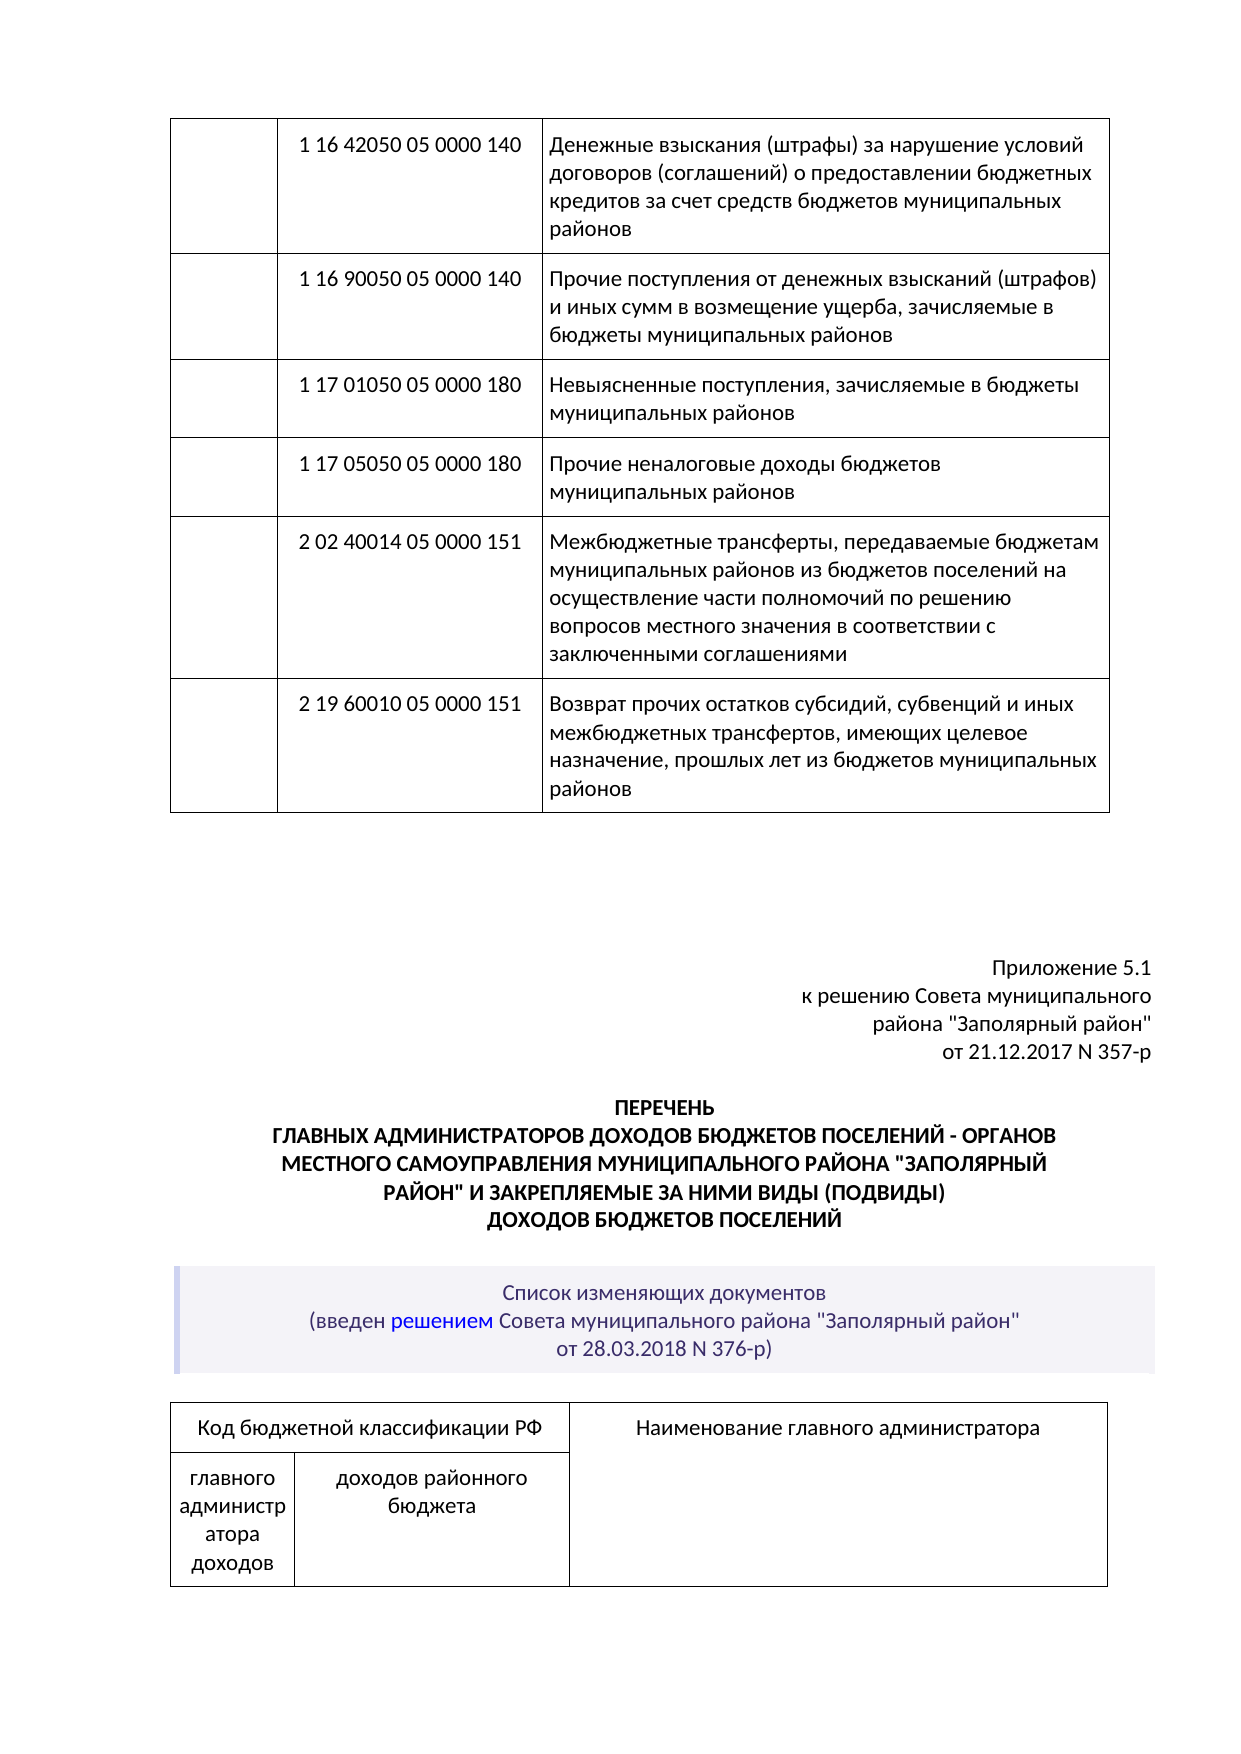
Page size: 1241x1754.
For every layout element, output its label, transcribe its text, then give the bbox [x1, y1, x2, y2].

table_cell [171, 517, 277, 678]
table_cell 1 17 01050 05 0000 180 [278, 360, 542, 437]
table_cell [171, 438, 277, 516]
table_cell доходов районного бюджета [295, 1453, 569, 1586]
table_cell 1 16 42050 05 0000 140 [278, 119, 542, 252]
table_cell 2 02 40014 05 0000 151 [278, 517, 542, 678]
table_cell Невыясненные поступления, зачисляемые в бюджеты муниципальных районов [543, 360, 1109, 437]
title ПЕРЕЧЕНЬ [177, 1093, 1152, 1122]
table_header Наименование главного администратора [570, 1403, 1107, 1586]
table_cell 2 19 60010 05 0000 151 [278, 679, 542, 812]
table_cell 1 16 90050 05 0000 140 [278, 254, 542, 359]
table_cell [171, 360, 277, 437]
title РАЙОН" И ЗАКРЕПЛЯЕМЫЕ ЗА НИМИ ВИДЫ (ПОДВИДЫ) [177, 1178, 1152, 1206]
table_cell 1 17 05050 05 0000 180 [278, 438, 542, 516]
text от 21.12.2017 N 357-р [177, 1037, 1152, 1066]
table_cell [171, 119, 277, 252]
text района "Заполярный район" [177, 1009, 1152, 1037]
title ДОХОДОВ БЮДЖЕТОВ ПОСЕЛЕНИЙ [177, 1206, 1152, 1234]
table_header Список изменяющих документов (введен решением Совета муниципального района "Заполярный район" от 28.03.2018 N 376-р) [180, 1266, 1149, 1373]
table_cell Денежные взыскания (штрафы) за нарушение условий договоров (соглашений) о предоставлении бюджетных кредитов за счет средств бюджетов муниципальных районов [543, 119, 1109, 252]
table_cell Межбюджетные трансферты, передаваемые бюджетам муниципальных районов из бюджетов поселений на осуществление части полномочий по решению вопросов местного значения в соответствии с заключенными соглашениями [543, 517, 1109, 678]
table_cell Прочие неналоговые доходы бюджетов муниципальных районов [543, 438, 1109, 516]
table_cell [171, 254, 277, 359]
table_cell главного администратора доходов [171, 1453, 294, 1586]
table_header Код бюджетной классификации РФ [171, 1403, 569, 1452]
table_cell [171, 679, 277, 812]
text к решению Совета муниципального [177, 981, 1152, 1009]
table_cell Прочие поступления от денежных взысканий (штрафов) и иных сумм в возмещение ущерба, зачисляемые в бюджеты муниципальных районов [543, 254, 1109, 359]
table_cell Возврат прочих остатков субсидий, субвенций и иных межбюджетных трансфертов, имеющих целевое назначение, прошлых лет из бюджетов муниципальных районов [543, 679, 1109, 812]
text Приложение 5.1 [177, 953, 1152, 981]
title ГЛАВНЫХ АДМИНИСТРАТОРОВ ДОХОДОВ БЮДЖЕТОВ ПОСЕЛЕНИЙ - ОРГАНОВ [177, 1122, 1152, 1149]
title МЕСТНОГО САМОУПРАВЛЕНИЯ МУНИЦИПАЛЬНОГО РАЙОНА "ЗАПОЛЯРНЫЙ [177, 1149, 1152, 1178]
